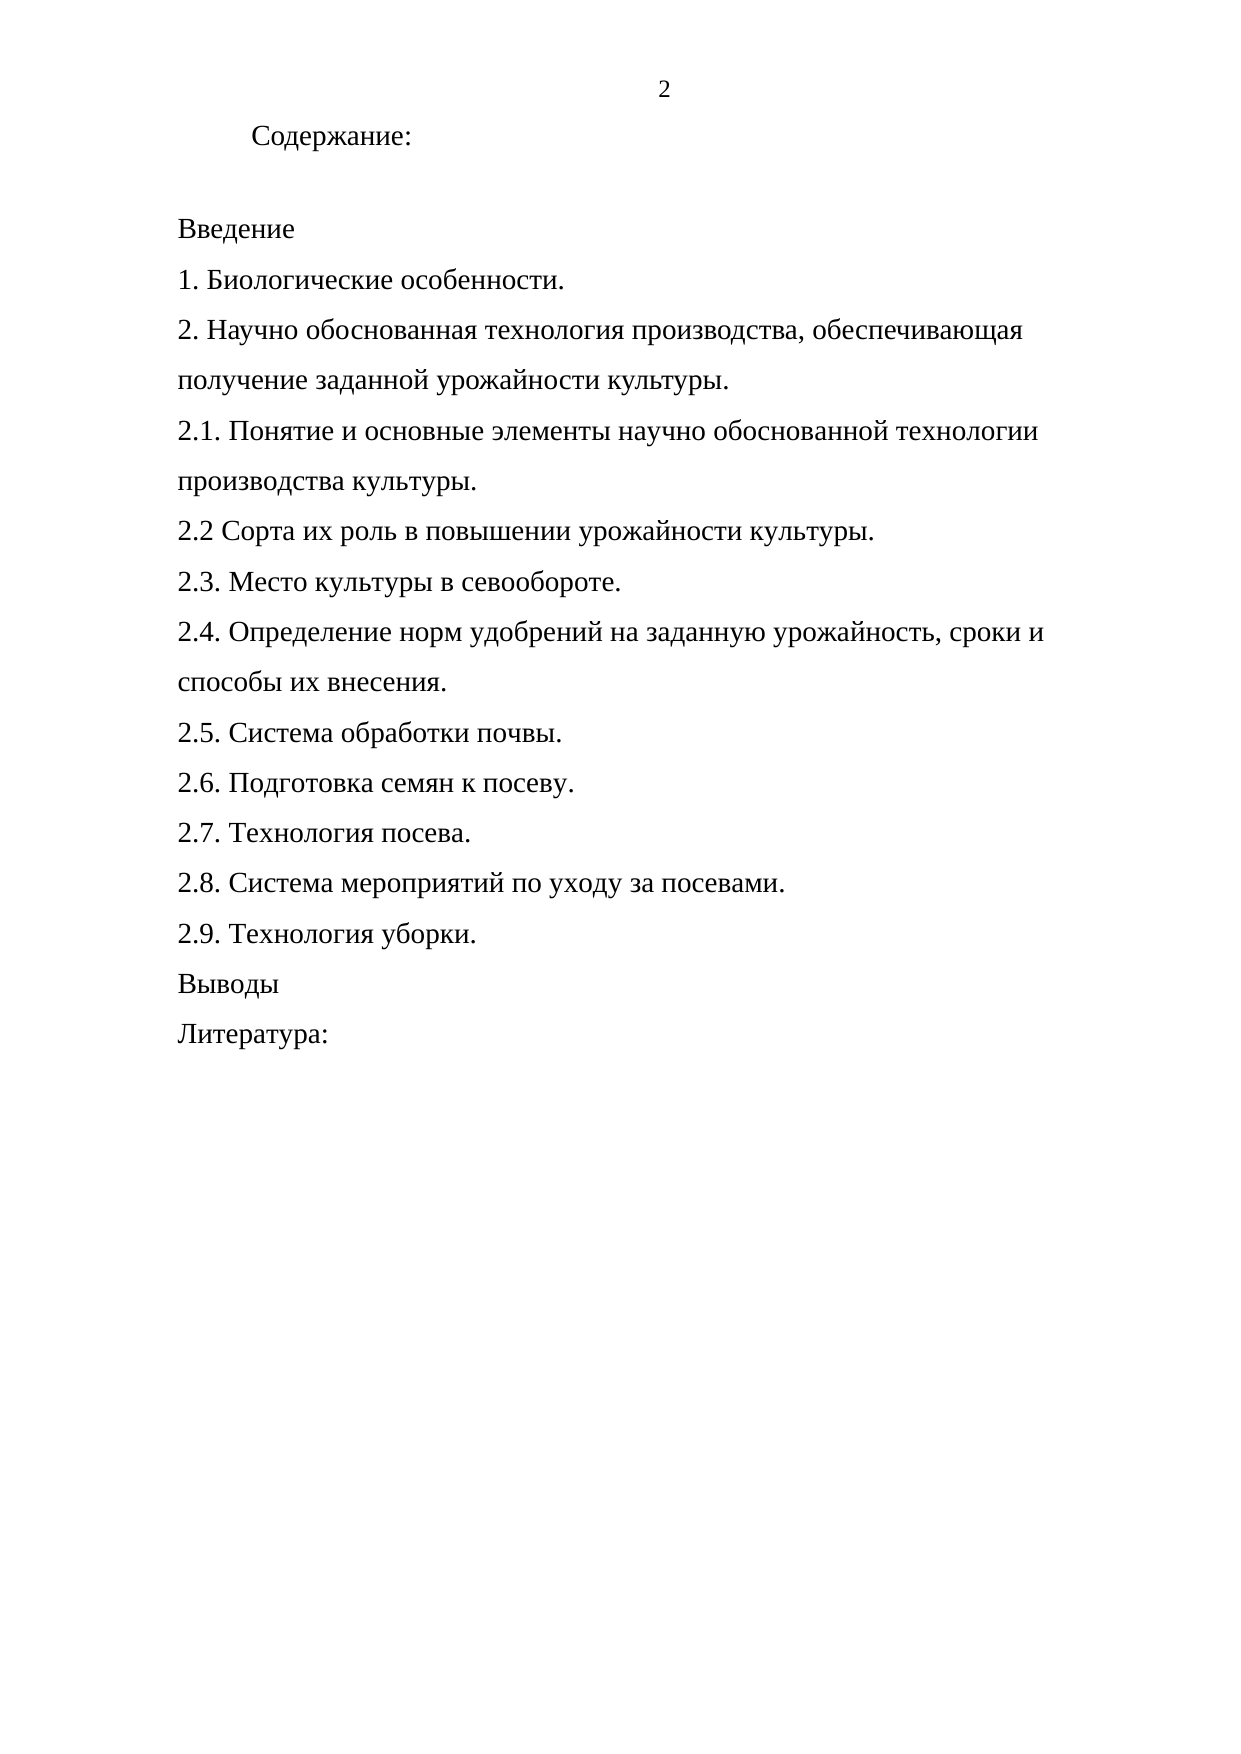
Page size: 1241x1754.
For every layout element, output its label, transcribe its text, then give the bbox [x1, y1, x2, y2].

subtitle 2.1. Понятие и основные элементы научно обоснованной технологии производства культуры. [177, 413, 1152, 497]
subtitle 2. Научно обоснованная технология производства, обеспечивающая получение заданной урожайности культуры. [177, 312, 1152, 396]
text Литература: [177, 1017, 1152, 1050]
subtitle 2.7. Технология посева. [177, 815, 1152, 849]
subtitle 2.6. Подготовка семян к посеву. [177, 765, 1152, 798]
subtitle 2.8. Система мероприятий по уходу за посевами. [177, 866, 1152, 899]
text Выводы [177, 966, 1152, 1000]
subtitle 2.2 Сорта их роль в повышении урожайности культуры. [177, 513, 1152, 547]
subtitle Содержание: [177, 118, 1152, 152]
subtitle 2.9. Технология уборки. [177, 916, 1152, 949]
subtitle 2.5. Система обработки почвы. [177, 715, 1152, 748]
text 1. Биологические особенности. [177, 262, 1152, 295]
subtitle 2.4. Определение норм удобрений на заданную урожайность, сроки и способы их внесения. [177, 614, 1152, 698]
subtitle 2.3. Место культуры в севообороте. [177, 564, 1152, 597]
subtitle Введение [177, 212, 1152, 245]
